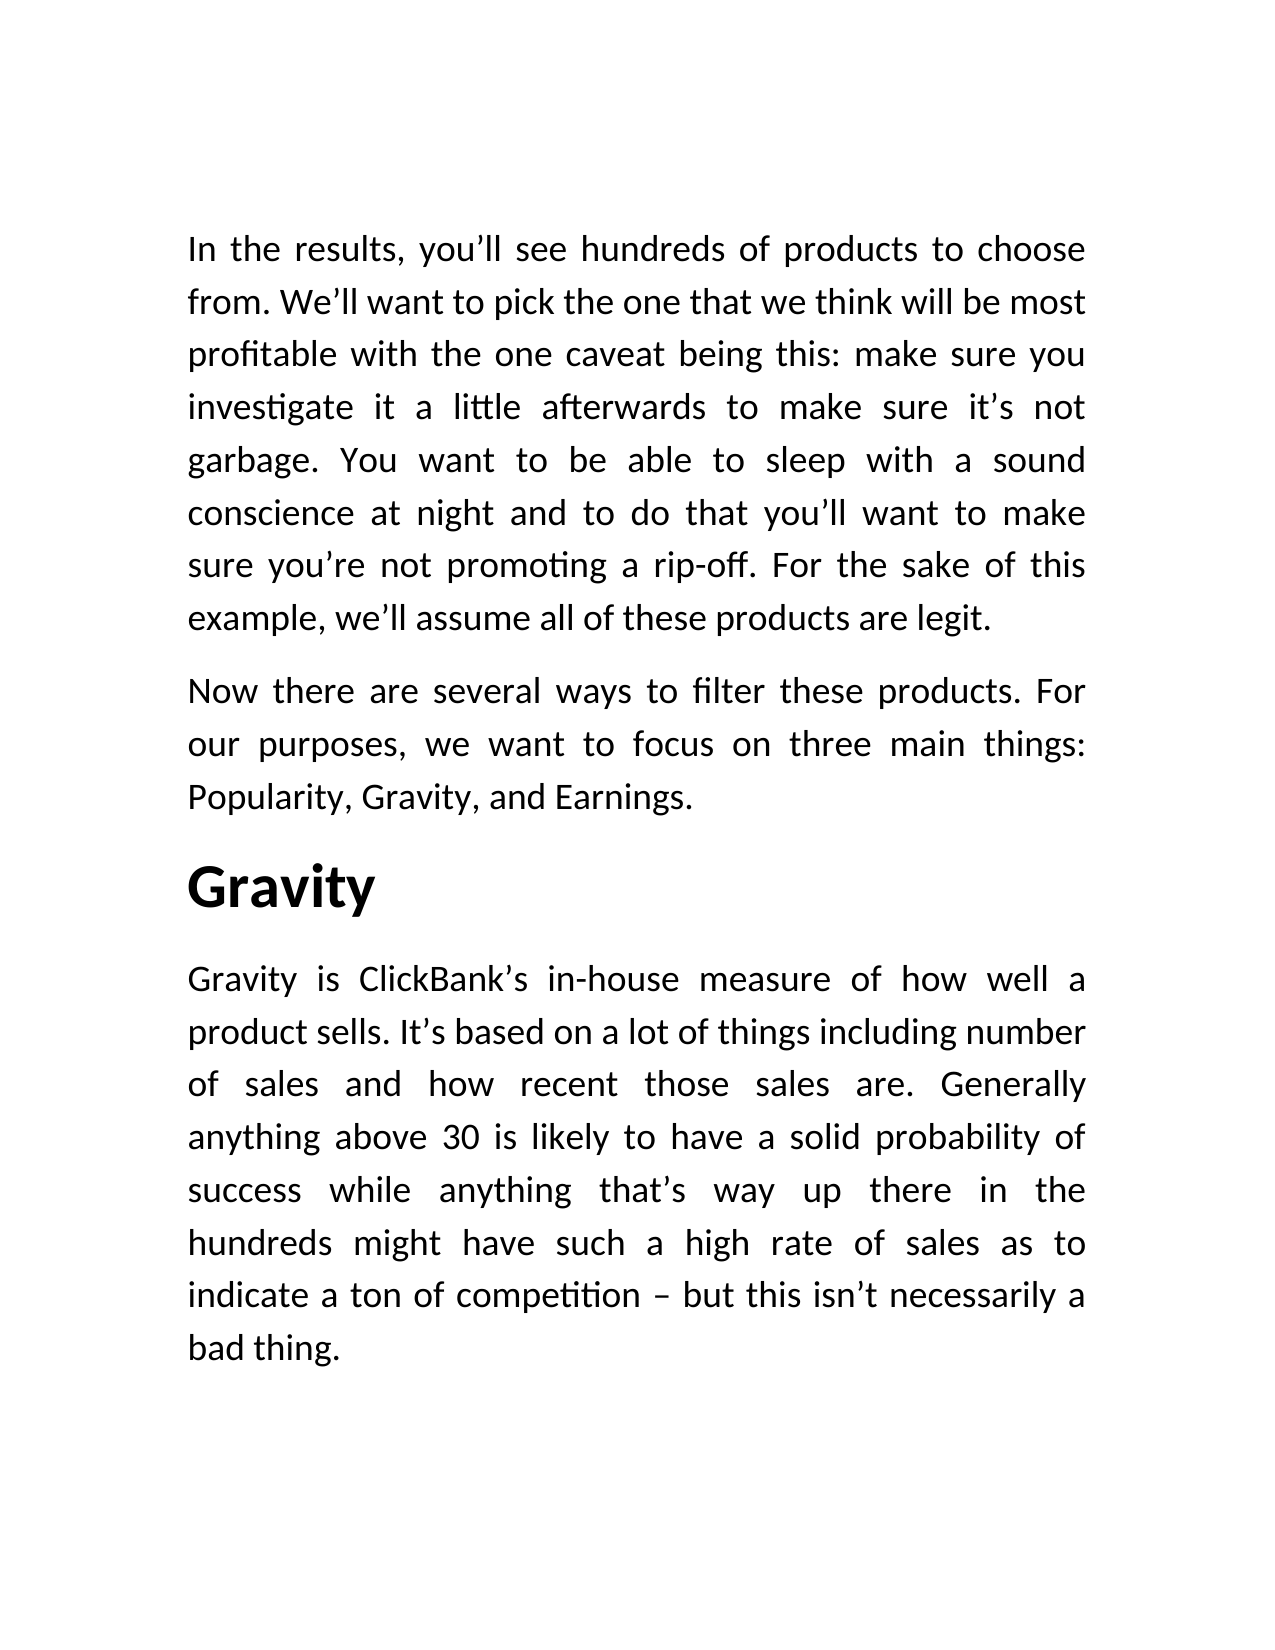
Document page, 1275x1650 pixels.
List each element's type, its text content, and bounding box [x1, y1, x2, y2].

text Gravity [187, 846, 1087, 923]
text In the results, you’ll see hundreds of products to choose from. We’ll want to pick the one that we think will be most profitable with the one caveat being this: make sure you investigate it a little afterwards to make sure it’s not garbage. You want to be able to sleep with a sound conscience at night and to do that you’ll want to make sure you’re not promoting a rip-off. For the sake of this example, we’ll assume all of these products are legit. [187, 225, 1087, 640]
text Gravity is ClickBank’s in-house measure of how well a product sells. It’s based on a lot of things including number of sales and how recent those sales are. Generally anything above 30 is likely to have a solid probability of success while anything that’s way up there in the hundreds might have such a high rate of sales as to indicate a ton of competition – but this isn’t necessarily a bad thing. [187, 955, 1087, 1370]
text Now there are several ways to filter these products. For our purposes, we want to focus on three main things: Popularity, Gravity, and Earnings. [187, 667, 1087, 819]
